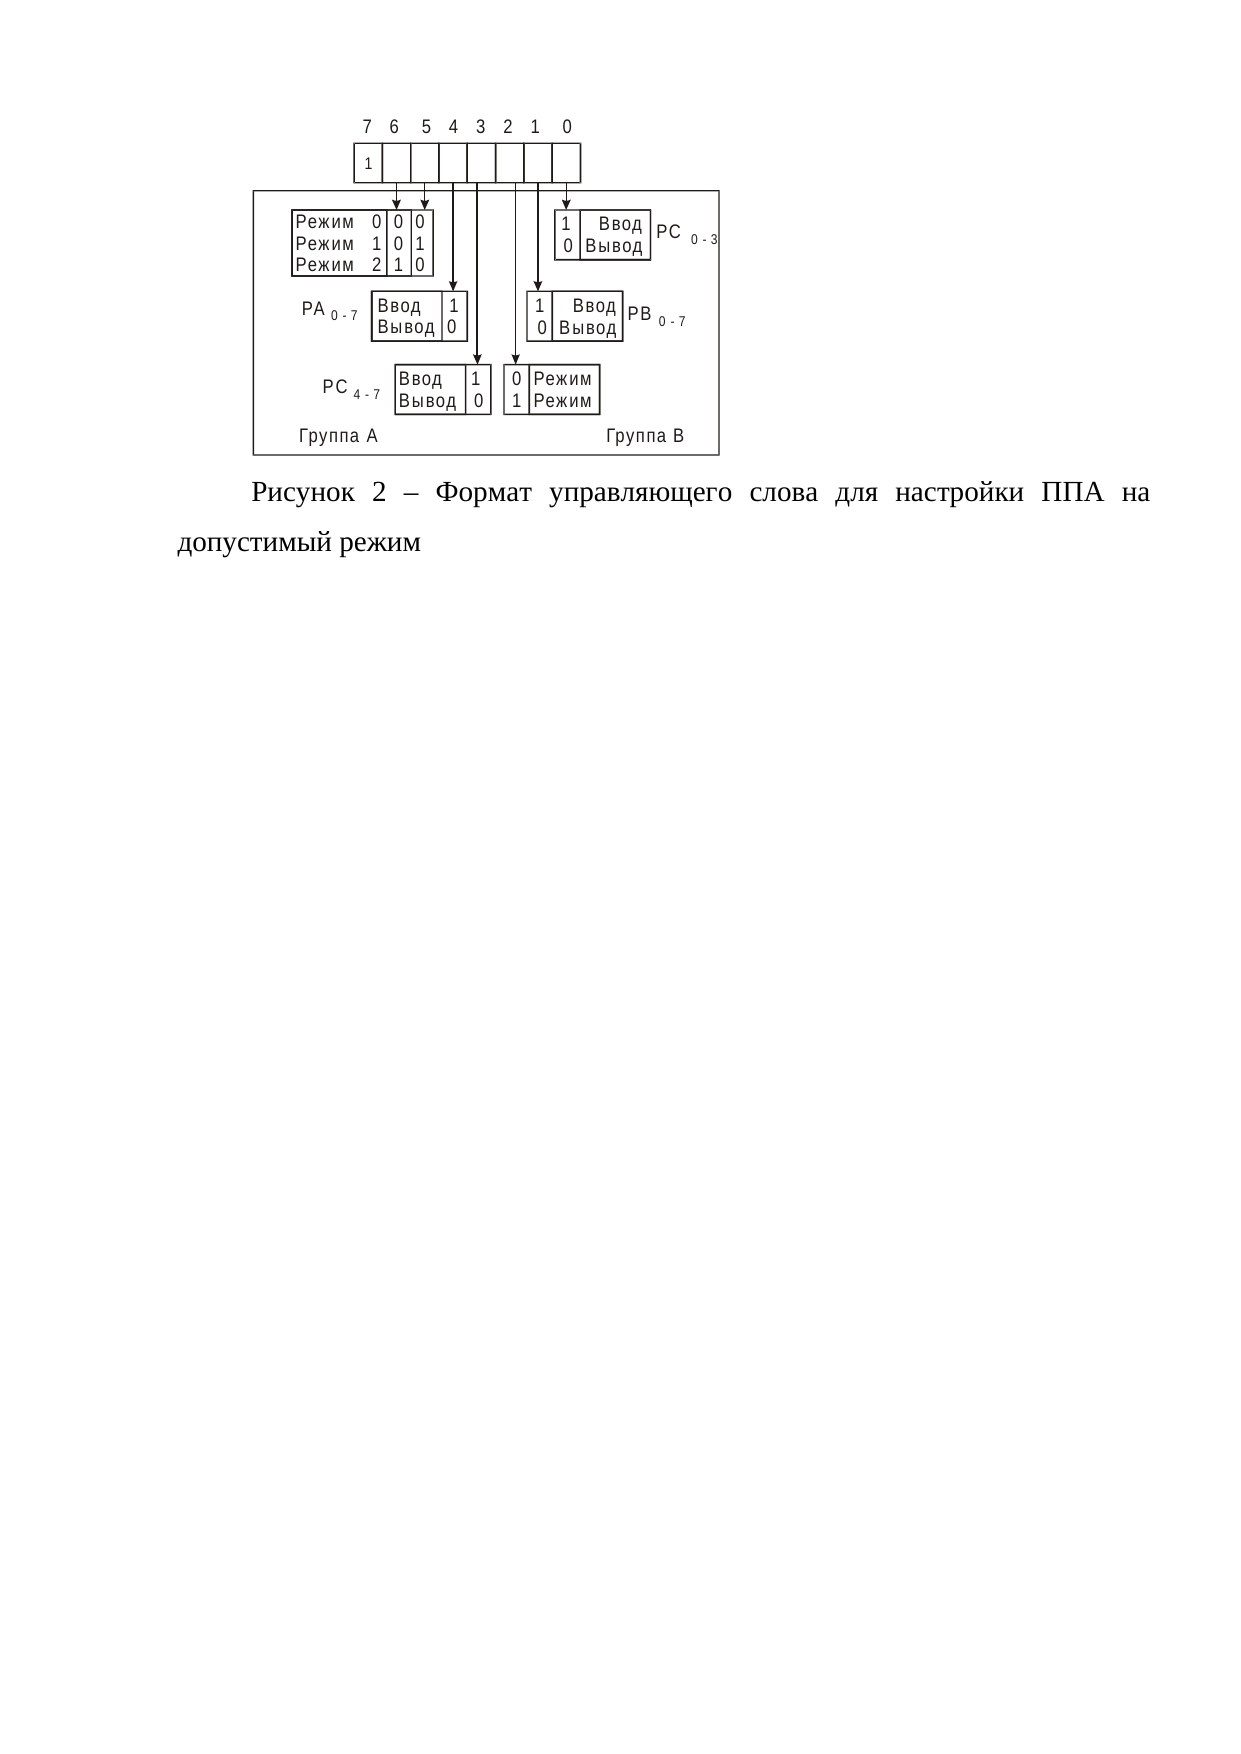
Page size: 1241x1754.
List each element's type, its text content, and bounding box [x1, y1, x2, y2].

text Рисунок 2 – Формат управляющего слова для настройки ППА на допустимый режим [177, 474, 1152, 558]
